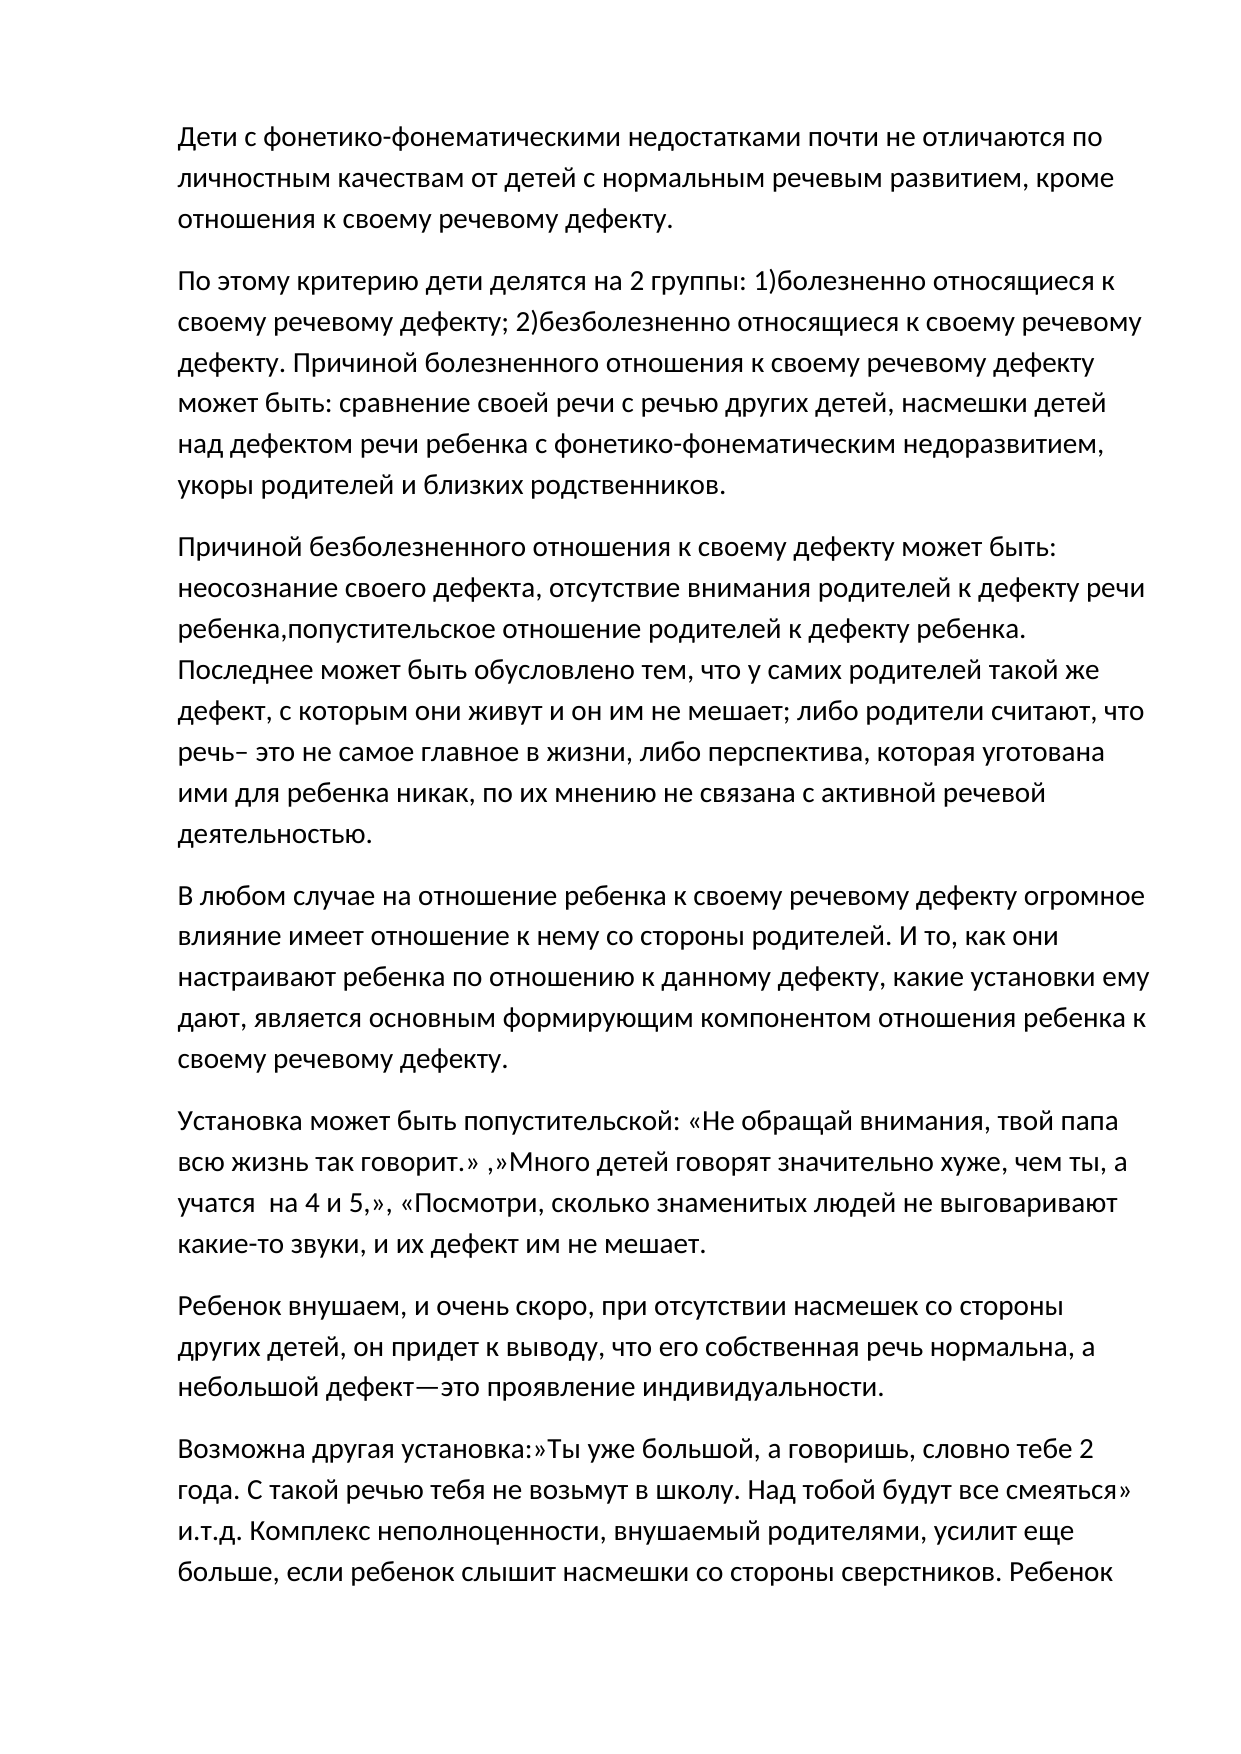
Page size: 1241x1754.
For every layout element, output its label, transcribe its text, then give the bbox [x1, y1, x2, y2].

text Установка может быть попустительской: «Не обращай внимания, твой папа всю жизнь так говорит.» ,»Много детей говорят значительно хуже, чем ты, а учатся на 4 и 5,», «Посмотри, сколько знаменитых людей не выговаривают какие-то звуки, и их дефект им не мешает. [177, 1102, 1152, 1261]
text Ребенок внушаем, и очень скоро, при отсутствии насмешек со стороны других детей, он придет к выводу, что его собственная речь нормальна, а небольшой дефект—это проявление индивидуальности. [177, 1287, 1152, 1404]
text Дети с фонетико-фонематическими недостатками почти не отличаются по личностным качествам от детей с нормальным речевым развитием, кроме отношения к своему речевому дефекту. [177, 118, 1152, 236]
text Причиной безболезненного отношения к своему дефекту может быть: неосознание своего дефекта, отсутствие внимания родителей к дефекту речи ребенка,попустительское отношение родителей к дефекту ребенка. Последнее может быть обусловлено тем, что у самих родителей такой же дефект, с которым они живут и он им не мешает; либо родители считают, что речь– это не самое главное в жизни, либо перспектива, которая уготована ими для ребенка никак, по их мнению не связана с активной речевой деятельностью. [177, 528, 1152, 850]
text В любом случае на отношение ребенка к своему речевому дефекту огромное влияние имеет отношение к нему со стороны родителей. И то, как они настраивают ребенка по отношению к данному дефекту, какие установки ему дают, является основным формирующим компонентом отношения ребенка к своему речевому дефекту. [177, 877, 1152, 1076]
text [177, 1430, 1152, 1589]
text По этому критерию дети делятся на 2 группы: 1)болезненно относящиеся к своему речевому дефекту; 2)безболезненно относящиеся к своему речевому дефекту. Причиной болезненного отношения к своему речевому дефекту может быть: сравнение своей речи с речью других детей, насмешки детей над дефектом речи ребенка с фонетико-фонематическим недоразвитием, укоры родителей и близких родственников. [177, 262, 1152, 502]
